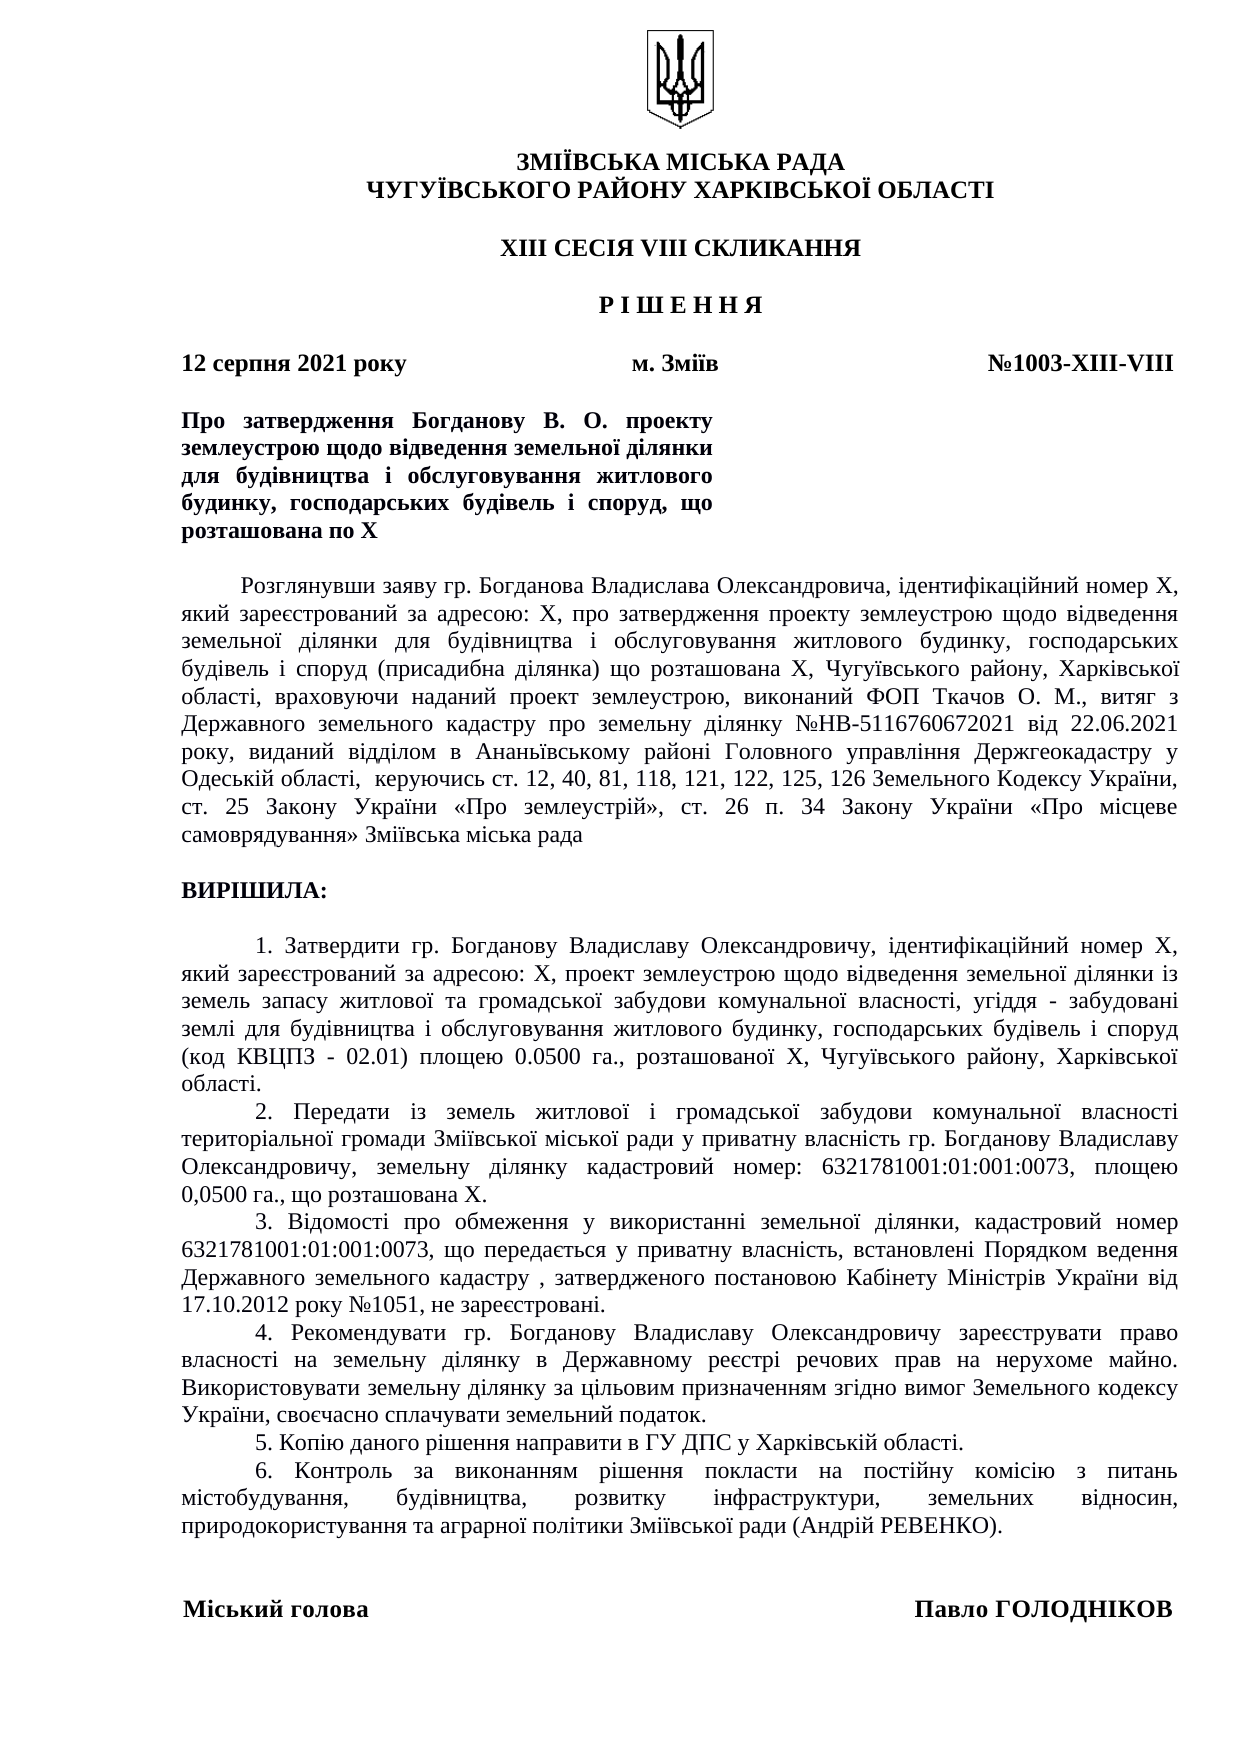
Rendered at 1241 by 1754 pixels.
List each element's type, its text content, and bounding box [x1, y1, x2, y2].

subtitle ЗМІЇВСЬКА МІСЬКА РАДА [181, 147, 1180, 176]
text 1. Затвердити гр. Богданову Владиславу Олександровичу, ідентифікаційний номер Х, який зареєстрований за адресою: Х, проект землеустрою щодо відведення земельної ділянки із земель запасу житлової та громадської забудови комунальної власності, угіддя - забудовані землі для будівництва і обслуговування житлового будинку, господарських будівель і споруд (код КВЦПЗ - 02.01) площею 0.0500 га., розташованої Х, Чугуївського району, Харківської області. [181, 931, 1180, 1097]
text 4. Рекомендувати гр. Богданову Владиславу Олександровичу зареєструвати право власності на земельну ділянку в Державному реєстрі речових прав на нерухоме майно. Використовувати земельну ділянку за цільовим призначенням згідно вимог Земельного кодексу України, своєчасно сплачувати земельний податок. [181, 1318, 1180, 1428]
text 2. Передати із земель житлової і громадської забудови комунальної власності територіальної громади Зміївської міської ради у приватну власність гр. Богданову Владиславу Олександровичу, земельну ділянку кадастровий номер: 6321781001:01:001:0073, площею 0,0500 га., що розташована Х. [181, 1097, 1180, 1207]
subtitle XІІІ сесія VІІІ скликання [181, 233, 1180, 262]
subtitle ЧУГУЇВСЬКОГО РАЙОНУ ХАРКІВСЬКОЇ ОБЛАСТІ [181, 176, 1180, 204]
text 6. Контроль за виконанням рішення покласти на постійну комісію з питань містобудування, будівництва, розвитку інфраструктури, земельних відносин, природокористування та аграрної політики Зміївської ради (Андрій РЕВЕНКО). [181, 1456, 1180, 1538]
subtitle Р І Ш Е Н Н Я [181, 291, 1180, 319]
text 5. Копію даного рішення направити в ГУ ДПС у Харківській області. [181, 1428, 1180, 1456]
text 12 серпня 2021 року м. Зміїв №1003-XІІІ-VIII [181, 348, 1180, 377]
text Міський голова Павло ГОЛОДНІКОВ [183, 1594, 1180, 1622]
text 3. Відомості про обмеження у використанні земельної ділянки, кадастровий номер 6321781001:01:001:0073, що передається у приватну власність, встановлені Порядком ведення Державного земельного кадастру , затвердженого постановою Кабінету Міністрів України від 17.10.2012 року №1051, не зареєстровані. [181, 1207, 1180, 1318]
text Розглянувши заяву гр. Богданова Владислава Олександровича, ідентифікаційний номер Х, який зареєстрований за адресою: Х, про затвердження проекту землеустрою щодо відведення земельної ділянки для будівництва і обслуговування житлового будинку, господарських будівель і споруд (присадибна ділянка) що розташована Х, Чугуївського району, Харківської області, враховуючи наданий проект землеустрою, виконаний ФОП Ткачов О. М., витяг з Державного земельного кадастру про земельну ділянку №НВ-5116760672021 від 22.06.2021 року, виданий відділом в Ананьївському районі Головного управління Держгеокадастру у Одеській області, керуючись ст. 12, 40, 81, 118, 121, 122, 125, 126 Земельного Кодексу України, ст. 25 Закону України «Про землеустрій», ст. 26 п. 34 Закону України «Про місцеве самоврядування» Зміївська міська рада [181, 571, 1180, 847]
text Про затвердження Богданову В. О. проекту землеустрою щодо відведення земельної ділянки для будівництва і обслуговування житлового будинку, господарських будівель і споруд, що розташована по Х [181, 406, 713, 544]
picture [646, 29, 716, 130]
text ВИРІШИЛА: [181, 876, 1180, 904]
